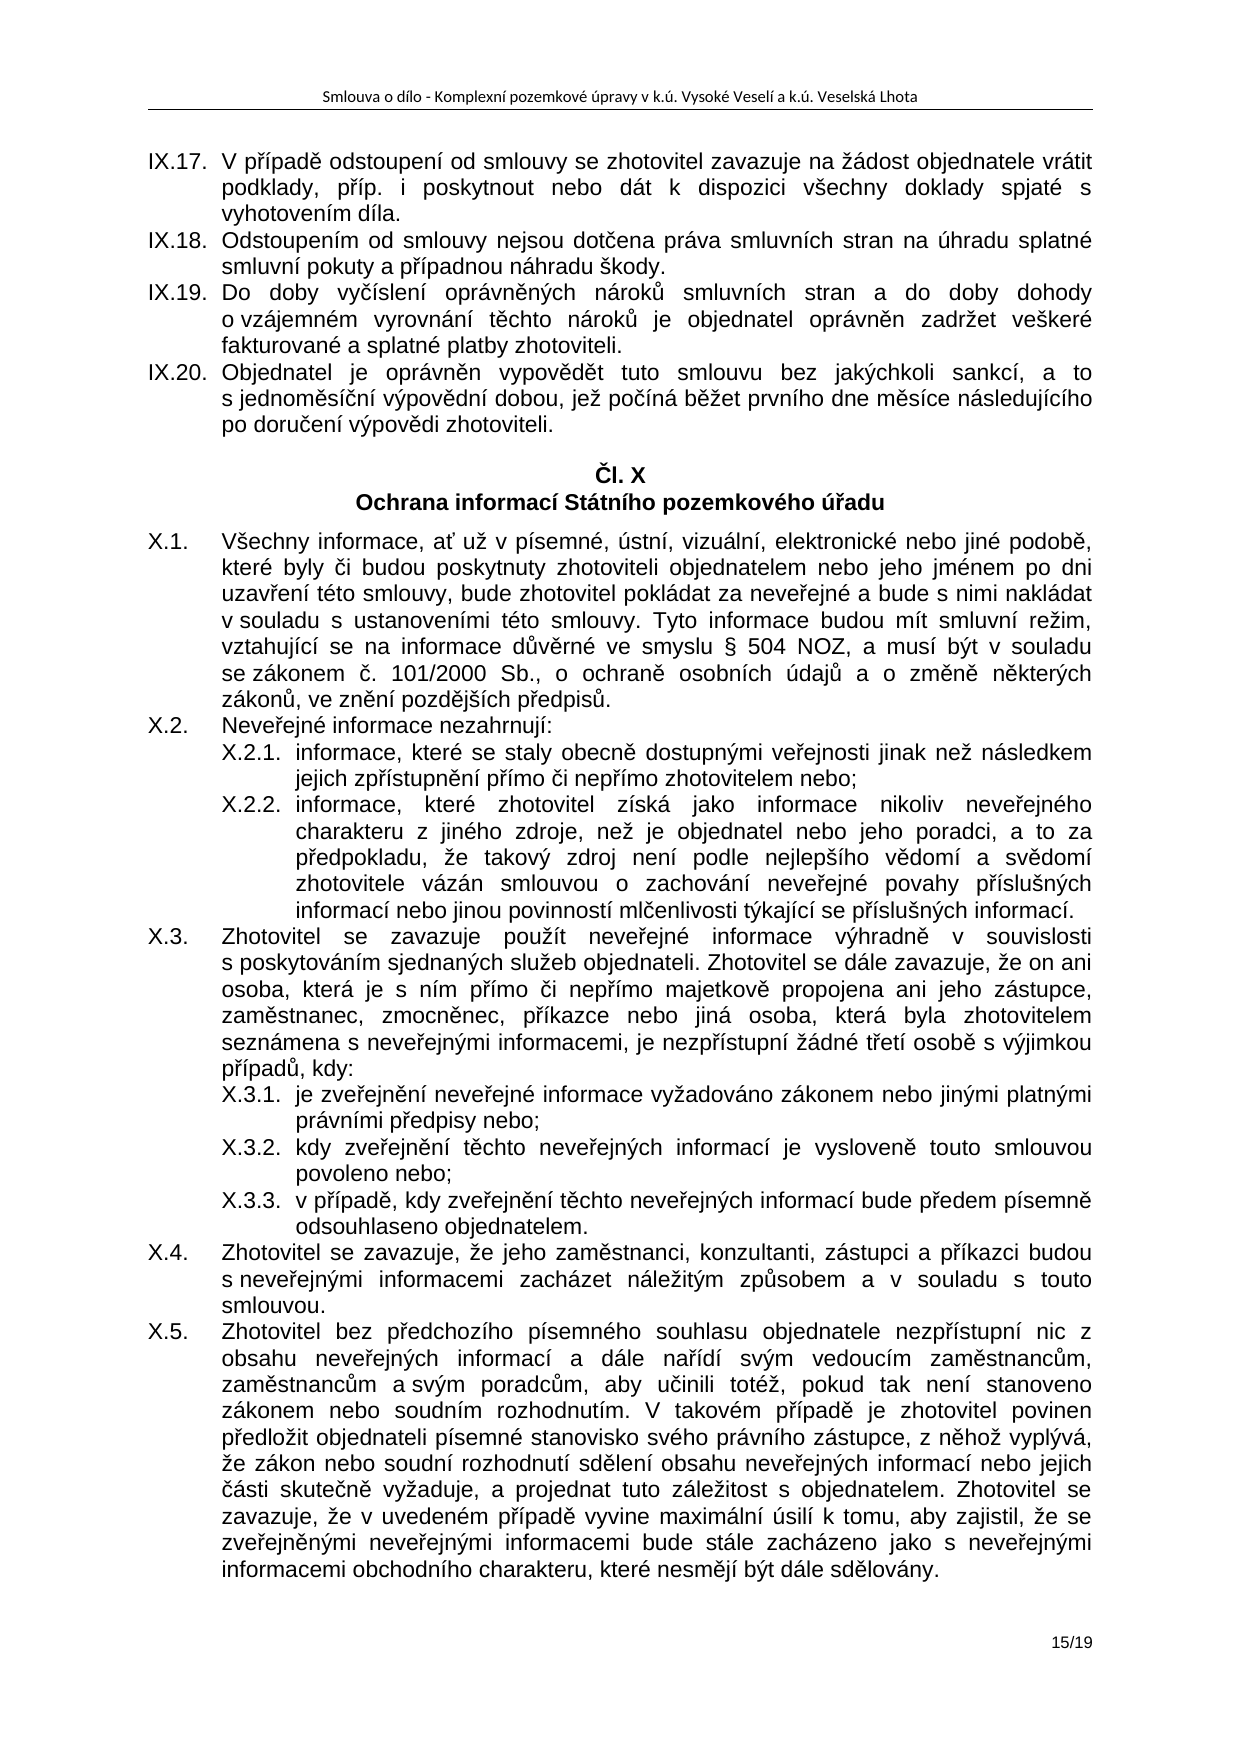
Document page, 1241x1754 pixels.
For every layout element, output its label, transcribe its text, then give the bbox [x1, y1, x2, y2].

list Odstoupením od smlouvy nejsou dotčena práva smluvních stran na úhradu splatné smluvní pokuty a případnou náhradu škody. [148, 227, 1093, 279]
list Zhotovitel se zavazuje, že jeho zaměstnanci, konzultanti, zástupci a příkazci budou s neveřejnými informacemi zacházet náležitým způsobem a v souladu s touto smlouvou. [148, 1239, 1093, 1318]
list Objednatel je oprávněn vypovědět tuto smlouvu bez jakýchkoli sankcí, a to s jednoměsíční výpovědní dobou, jež počíná běžet prvního dne měsíce následujícího po doručení výpovědi zhotoviteli. [148, 358, 1093, 437]
list Všechny informace, ať už v písemné, ústní, vizuální, elektronické nebo jiné podobě, které byly či budou poskytnuty zhotoviteli objednatelem nebo jeho jménem po dni uzavření této smlouvy, bude zhotovitel pokládat za neveřejné a bude s nimi nakládat v souladu s ustanoveními této smlouvy. Tyto informace budou mít smluvní režim, vztahující se na informace důvěrné ve smyslu § 504 NOZ, a musí být v souladu se zákonem č. 101/2000 Sb., o ochraně osobních údajů a o změně některých zákonů, ve znění pozdějších předpisů. [148, 528, 1093, 712]
text informace, které zhotovitel získá jako informace nikoliv neveřejného charakteru z jiného zdroje, než je objednatel nebo jeho poradci, a to za předpokladu, že takový zdroj není podle nejlepšího vědomí a svědomí zhotovitele vázán smlouvou o zachování neveřejné povahy příslušných informací nebo jinou povinností mlčenlivosti týkající se příslušných informací. [221, 791, 1093, 923]
text kdy zveřejnění těchto neveřejných informací je vysloveně touto smlouvou povoleno nebo; [221, 1134, 1093, 1187]
text v případě, kdy zveřejnění těchto neveřejných informací bude předem písemně odsouhlaseno objednatelem. [221, 1187, 1093, 1239]
list V případě odstoupení od smlouvy se zhotovitel zavazuje na žádost objednatele vrátit podklady, příp. i poskytnout nebo dát k dispozici všechny doklady spjaté s vyhotovením díla. [148, 148, 1093, 227]
list Neveřejné informace nezahrnují: [148, 712, 1093, 738]
text je zveřejnění neveřejné informace vyžadováno zákonem nebo jinými platnými právními předpisy nebo; [221, 1081, 1093, 1134]
list Zhotovitel se zavazuje použít neveřejné informace výhradně v souvislosti s poskytováním sjednaných služeb objednateli. Zhotovitel se dále zavazuje, že on ani osoba, která je s ním přímo či nepřímo majetkově propojena ani jeho zástupce, zaměstnanec, zmocněnec, příkazce nebo jiná osoba, která byla zhotovitelem seznámena s neveřejnými informacemi, je nezpřístupní žádné třetí osobě s výjimkou případů, kdy: [148, 923, 1093, 1081]
list Do doby vyčíslení oprávněných nároků smluvních stran a do doby dohody o vzájemném vyrovnání těchto nároků je objednatel oprávněn zadržet veškeré fakturované a splatné platby zhotoviteli. [148, 279, 1093, 358]
list Zhotovitel bez předchozího písemného souhlasu objednatele nezpřístupní nic z obsahu neveřejných informací a dále nařídí svým vedoucím zaměstnancům, zaměstnancům a svým poradcům, aby učinili totéž, pokud tak není stanoveno zákonem nebo soudním rozhodnutím. V takovém případě je zhotovitel povinen předložit objednateli písemné stanovisko svého právního zástupce, z něhož vyplývá, že zákon nebo soudní rozhodnutí sdělení obsahu neveřejných informací nebo jejich části skutečně vyžaduje, a projednat tuto záležitost s objednatelem. Zhotovitel se zavazuje, že v uvedeném případě vyvine maximální úsilí k tomu, aby zajistil, že se zveřejněnými neveřejnými informacemi bude stále zacházeno jako s neveřejnými informacemi obchodního charakteru, které nesmějí být dále sdělovány. [148, 1318, 1093, 1582]
subtitle Čl. X Ochrana informací Státního pozemkového úřadu [148, 462, 1093, 515]
text informace, které se staly obecně dostupnými veřejnosti jinak než následkem jejich zpřístupnění přímo či nepřímo zhotovitelem nebo; [221, 738, 1093, 791]
